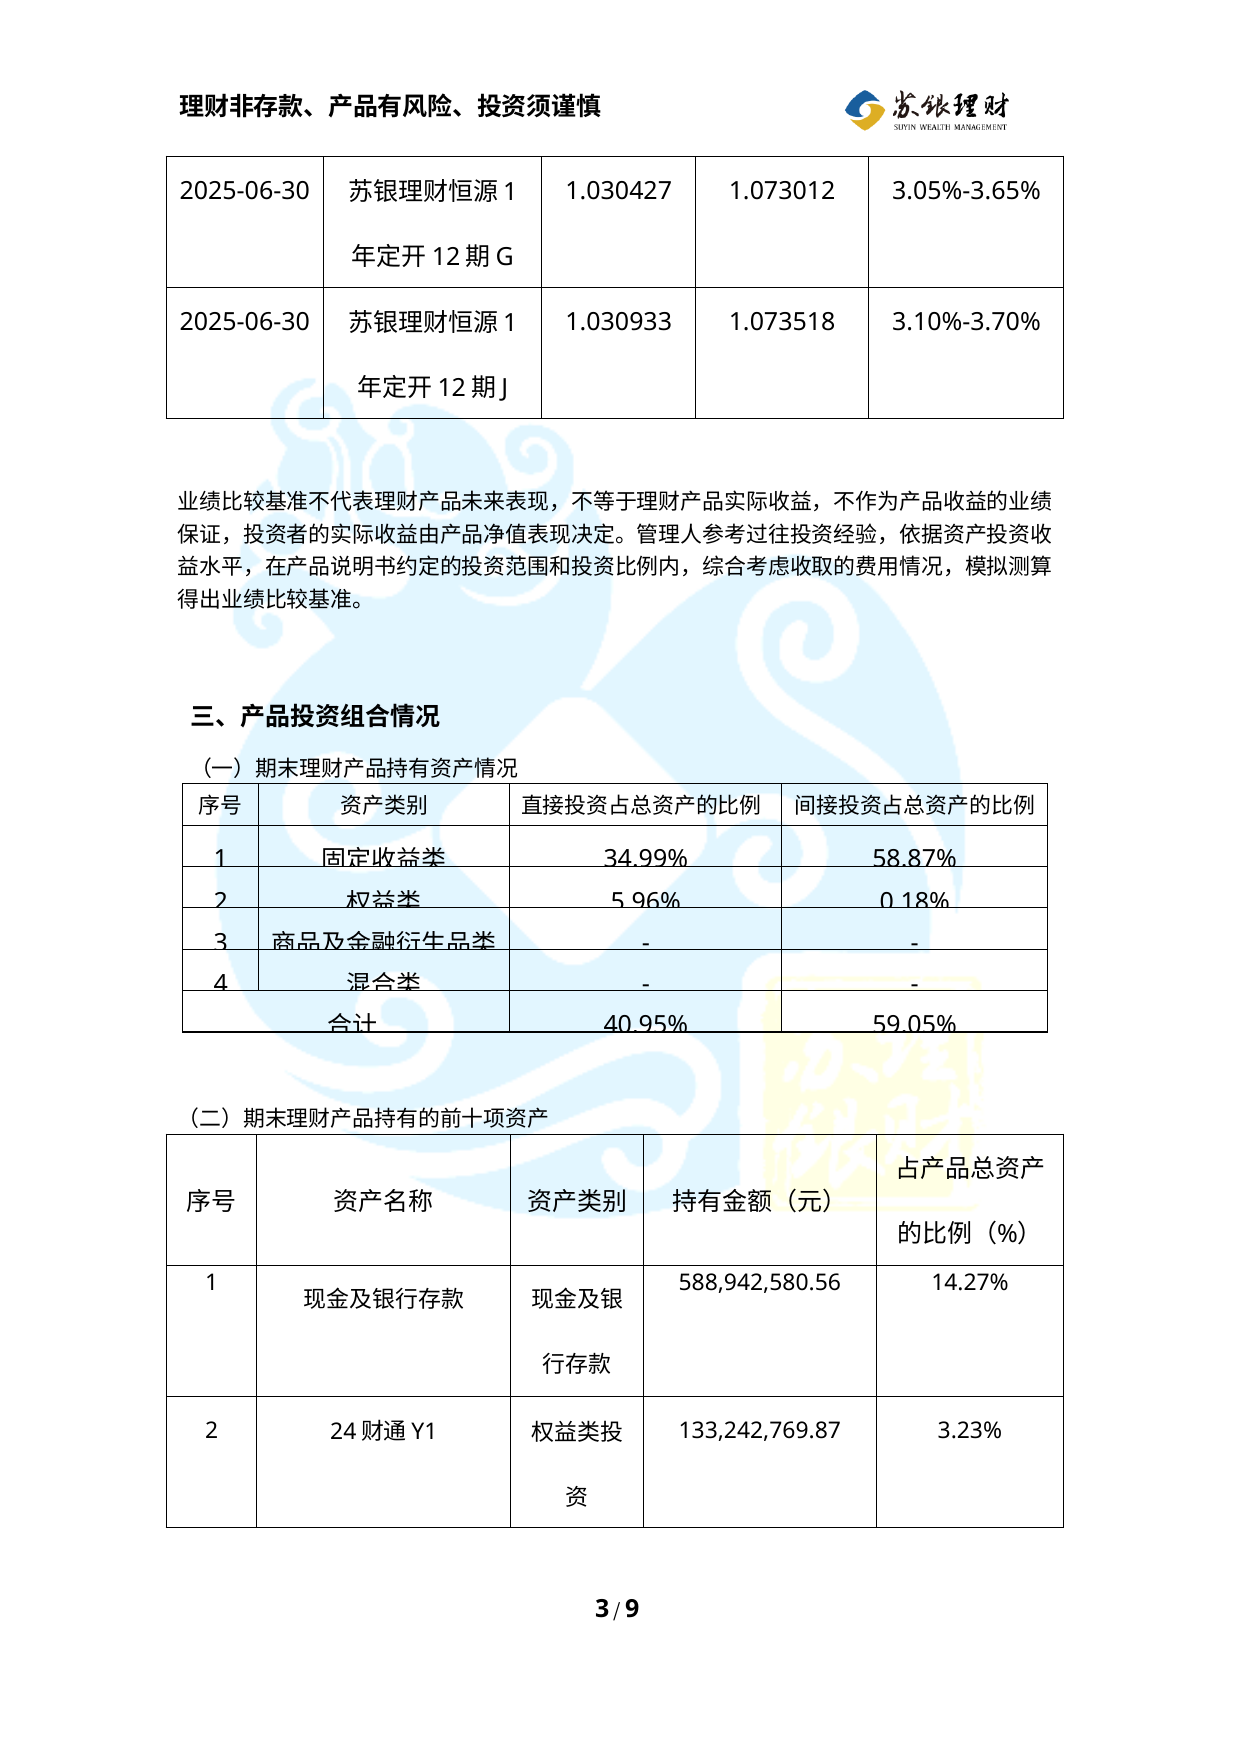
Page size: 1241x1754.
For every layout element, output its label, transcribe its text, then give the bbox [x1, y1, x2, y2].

table_cell 固定收益类 [259, 826, 509, 866]
table_cell 2025-06-30 [167, 157, 323, 287]
subtitle （二）期末理财产品持有的前十项资产 [177, 1101, 1053, 1133]
table_cell 3.23% [877, 1397, 1063, 1527]
table_cell 34.99% [510, 826, 781, 866]
table_cell 133,242,769.87 [644, 1397, 876, 1527]
subtitle 三、产品投资组合情况 [190, 682, 1053, 747]
table_cell 58.87% [782, 826, 1047, 866]
table_cell 40.95% [510, 991, 781, 1031]
table_header 资产类别 [259, 784, 509, 824]
table_cell 0.18% [782, 867, 1047, 907]
table_cell 1.030427 [542, 157, 695, 287]
subtitle （一）期末理财产品持有资产情况 [190, 751, 1053, 783]
table_cell 苏银理财恒源1年定开12期G [324, 157, 541, 287]
table_cell 商品及金融衍生品类 [259, 908, 509, 949]
table_cell 1 [167, 1266, 256, 1396]
table_cell 5.96% [510, 867, 781, 907]
table_cell - [782, 950, 1047, 990]
table_header 序号 [183, 784, 258, 824]
table_header 资产名称 [257, 1135, 510, 1264]
table_cell 4 [183, 950, 258, 990]
table_cell 现金及银行存款 [511, 1266, 643, 1396]
text 业绩比较基准不代表理财产品未来表现，不等于理财产品实际收益，不作为产品收益的业绩保证，投资者的实际收益由产品净值表现决定。管理人参考过往投资经验，依据资产投资收益水平，在产品说明书约定的投资范围和投资比例内，综合考虑收取的费用情况，模拟测算得出业绩比较基准。 [177, 484, 1053, 614]
table_header 资产类别 [511, 1135, 643, 1264]
table_cell 14.27% [877, 1266, 1063, 1396]
table_header 序号 [167, 1135, 256, 1264]
table_cell 合计 [183, 991, 509, 1031]
table_cell 1 [183, 826, 258, 866]
table_cell 3.05%-3.65% [869, 157, 1063, 287]
table_cell 2025-06-30 [167, 288, 323, 418]
picture [820, 72, 1039, 143]
table_cell 混合类 [259, 950, 509, 990]
table_cell 现金及银行存款 [257, 1266, 510, 1396]
table_cell - [510, 950, 781, 990]
table_cell 权益类 [259, 867, 509, 907]
table_cell 2 [183, 867, 258, 907]
table_cell 588,942,580.56 [644, 1266, 876, 1396]
table_header 直接投资占总资产的比例 [510, 784, 781, 824]
table_cell 权益类投资 [511, 1397, 643, 1527]
table_cell 59.05% [782, 991, 1047, 1031]
table_cell 3.10%-3.70% [869, 288, 1063, 418]
table_cell 1.073518 [696, 288, 868, 418]
table_cell - [510, 908, 781, 949]
table_header 持有金额（元） [644, 1135, 876, 1264]
table_cell 3 [183, 908, 258, 949]
table_cell 1.030933 [542, 288, 695, 418]
table_cell 苏银理财恒源1年定开12期J [324, 288, 541, 418]
table_header 占产品总资产的比例（%） [877, 1135, 1063, 1264]
table_cell 1.073012 [696, 157, 868, 287]
table_cell - [782, 908, 1047, 949]
table_cell 24财通Y1 [257, 1397, 510, 1527]
table_cell 2 [167, 1397, 256, 1527]
table_header 间接投资占总资产的比例 [782, 784, 1047, 824]
